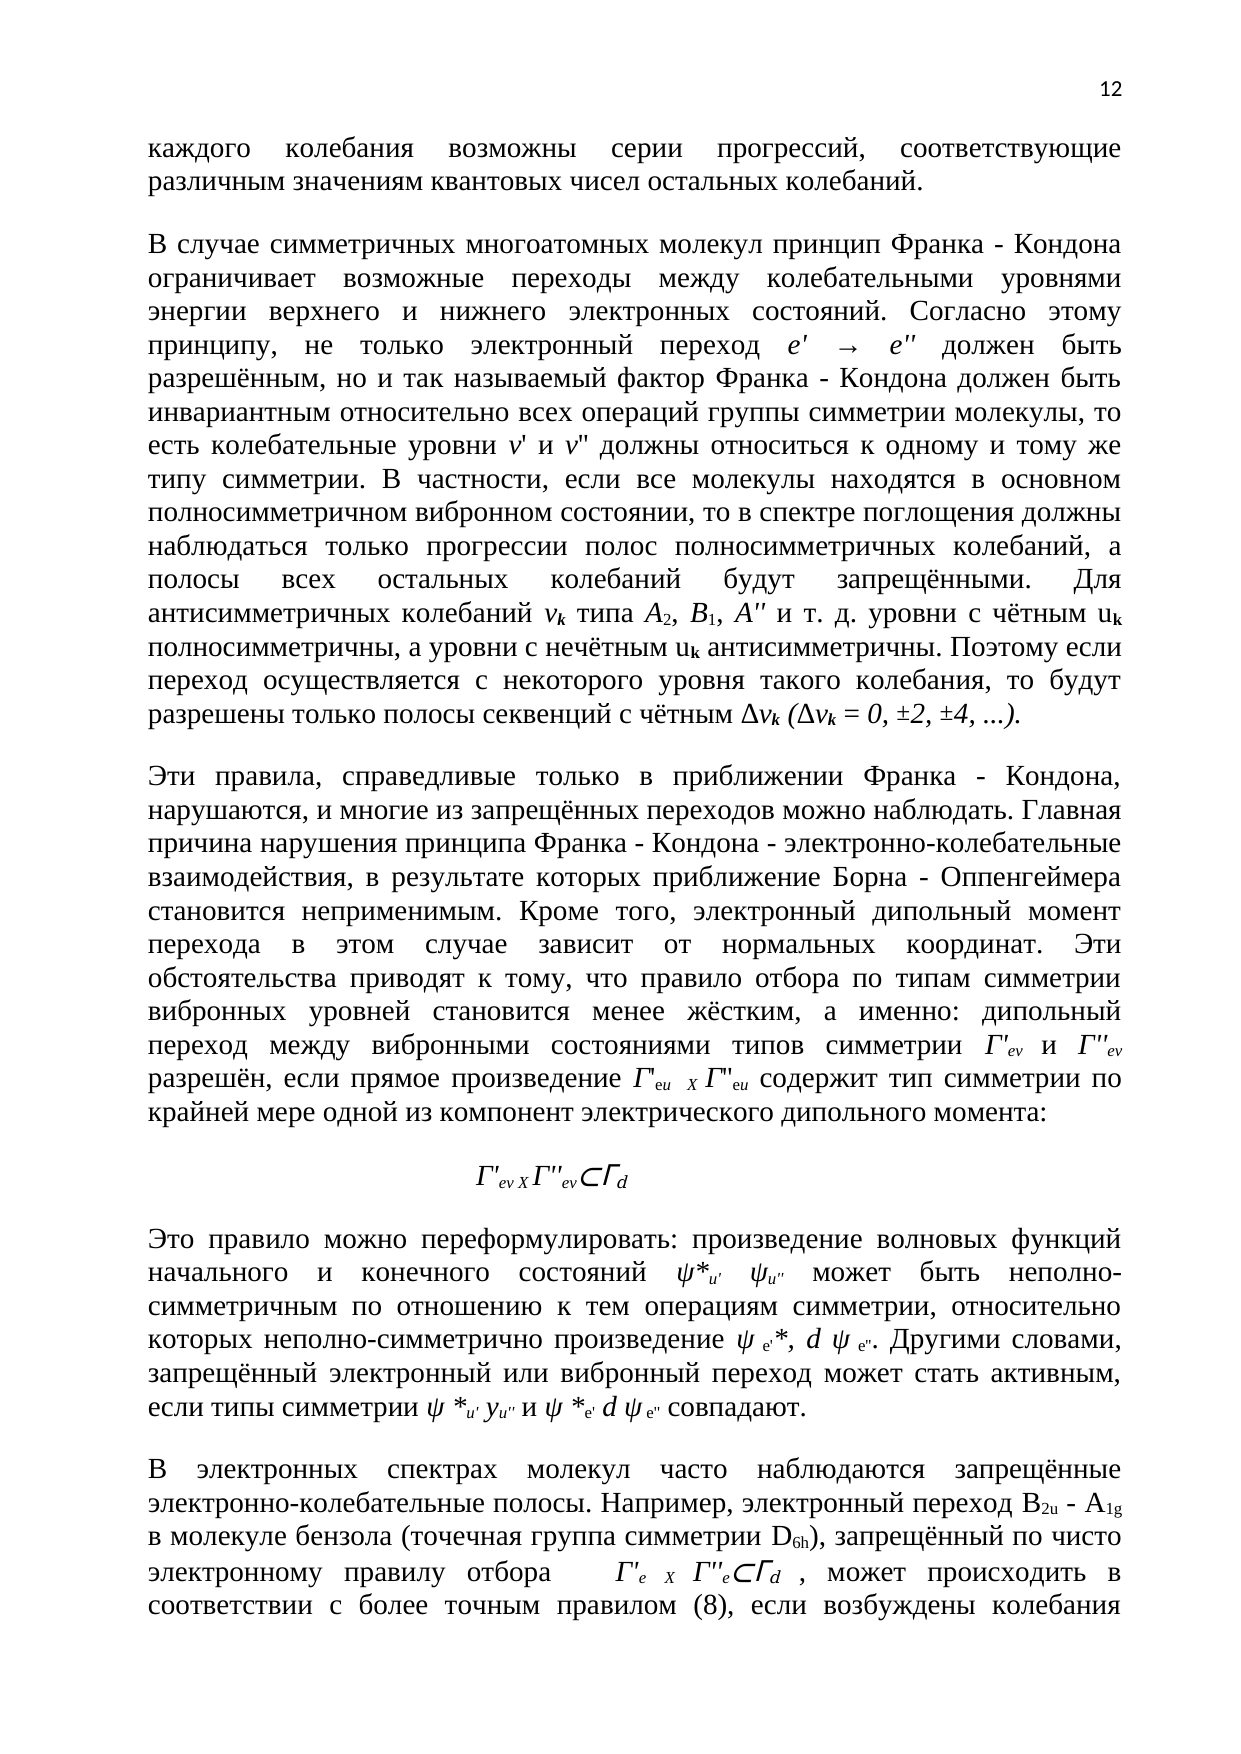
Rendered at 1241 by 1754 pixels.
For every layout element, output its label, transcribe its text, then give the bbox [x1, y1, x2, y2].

text Г'ev X Г''ev⊂Гd [148, 1157, 1122, 1192]
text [148, 1451, 1122, 1621]
text Это правило можно переформулировать: произведение волновых функций начального и конечного состояний ψ*u' ψu'' может быть неполно-симметричным по отношению к тем операциям симметрии, относительно которых неполно-симметрично произведение ψ e'*, d ψ e''. Другими словами, запрещённый электронный или вибронный переход может стать активным, если типы симметрии ψ *u' yu'' и ψ *e' d ψ е'' совпадают. [148, 1221, 1122, 1422]
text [148, 130, 1122, 197]
text Эти правила, справедливые только в приближении Франка - Кондона, нарушаются, и многие из запрещённых переходов можно наблюдать. Главная причина нарушения принципа Франка - Кондона - электронно-колебательные взаимодействия, в результате которых приближение Борна - Оппенгеймера становится неприменимым. Кроме того, электронный дипольный момент перехода в этом случае зависит от нормальных координат. Эти обстоятельства приводят к тому, что правило отбора по типам симметрии вибронных уровней становится менее жёстким, а именно: дипольный переход между вибронными состояниями типов симметрии Г'еv и Г''еv разрешён, если прямое произведение Г'еu X Г''еu содержит тип симметрии по крайней мере одной из компонент электрического дипольного момента: [148, 758, 1122, 1127]
text В случае симметричных многоатомных молекул принцип Франка - Кондона ограничивает возможные переходы между колебательными уровнями энергии верхнего и нижнего электронных состояний. Согласно этому принципу, не только электронный переход е' → е'' должен быть разрешённым, но и так называемый фактор Франка - Кондона должен быть инвариантным относительно всех операций группы симметрии молекулы, то есть колебательные уровни v' и v'' должны относиться к одному и тому же типу симметрии. В частности, если все молекулы находятся в основном полносимметричном вибронном состоянии, то в спектре поглощения должны наблюдаться только прогрессии полос полносимметричных колебаний, а полосы всех остальных колебаний будут запрещёнными. Для антисимметричных колебаний vk типа A2, B1, А'' и т. д. уровни с чётным uk полносимметричны, а уровни с нечётным uk антисимметричны. Поэтому если переход осуществляется с некоторого уровня такого колебания, то будут разрешены только полосы секвенций с чётным ∆vk (∆vk = 0, 2, 4, ...). [148, 226, 1122, 729]
